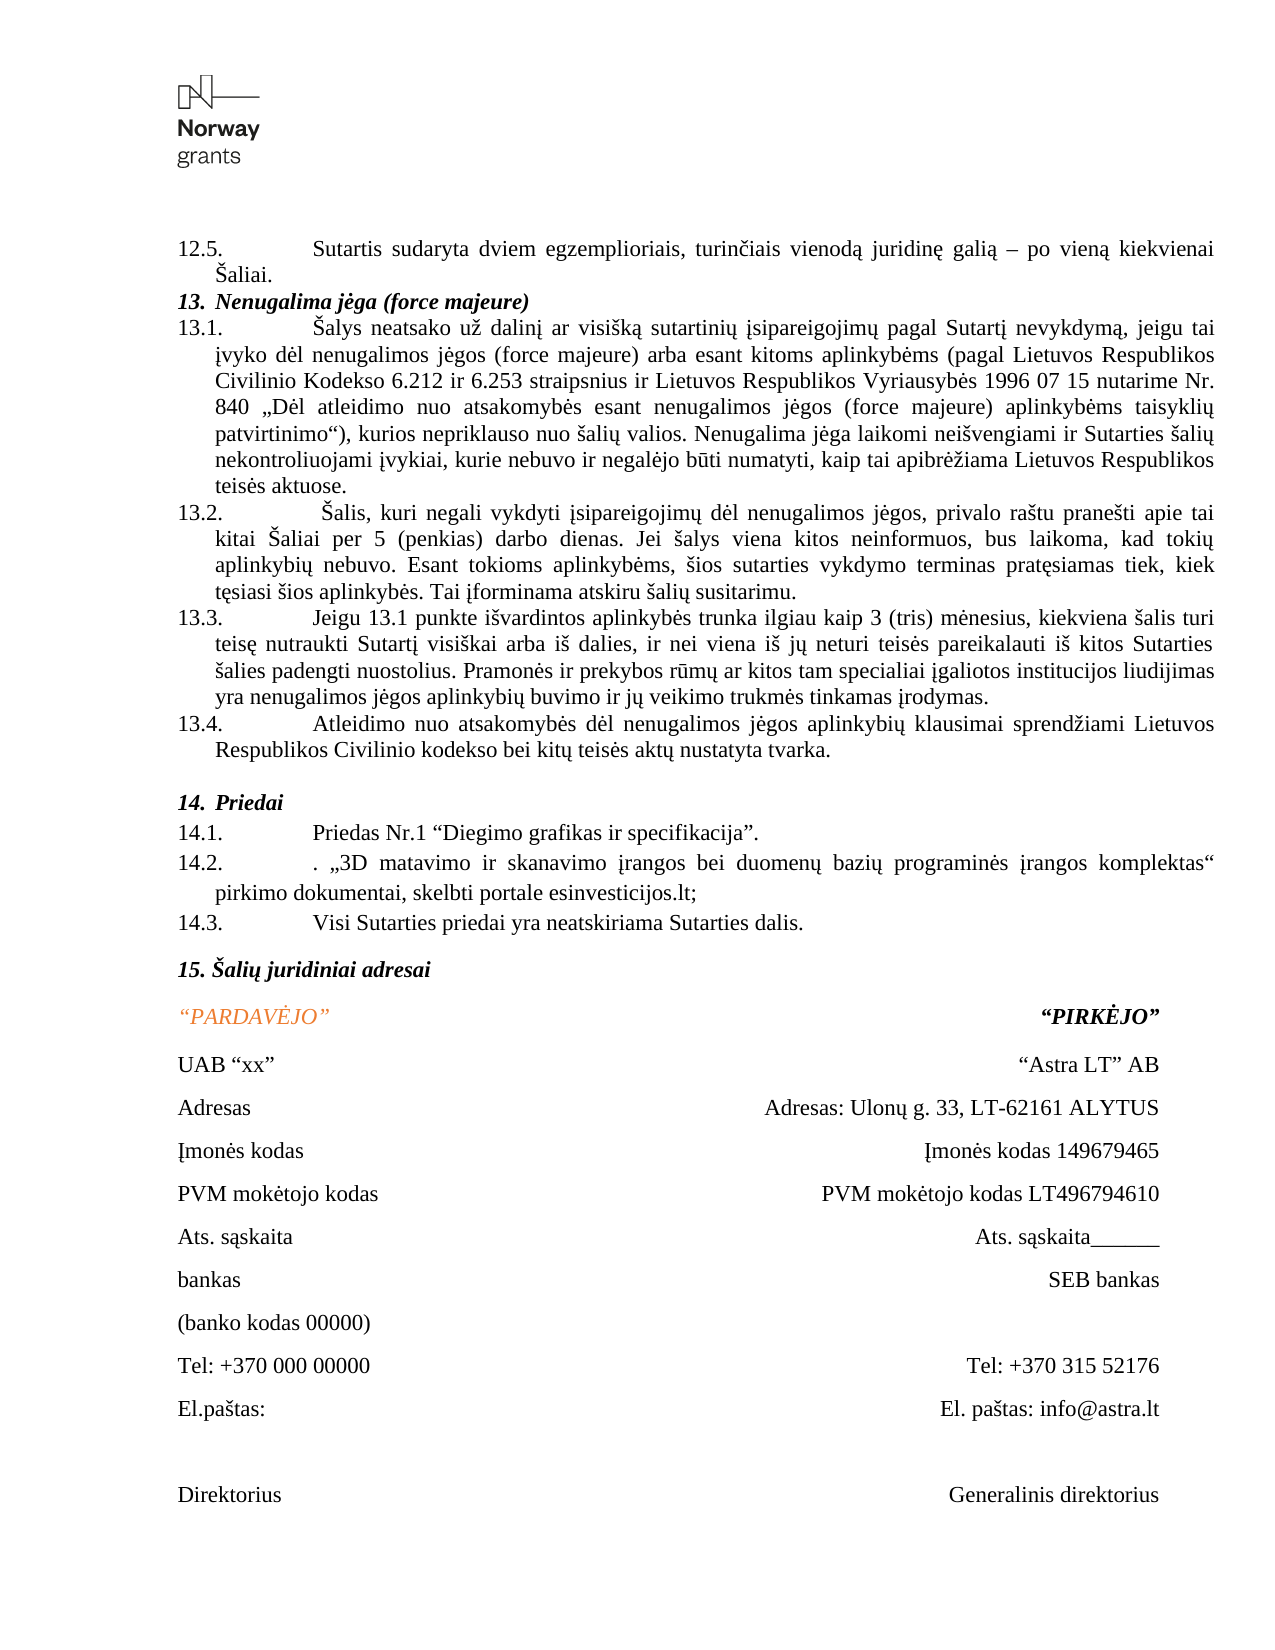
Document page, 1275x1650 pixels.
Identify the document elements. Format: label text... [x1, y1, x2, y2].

table_cell “Astra LT” AB Adresas: Ulonų g. 33, LT-62161 ALYTUS Įmonės kodas 149679465 PVM mokėtojo kodas LT496794610 Ats. sąskaita______ SEB bankas Tel: +370 315 52176 El. paštas: info@astra.lt [669, 1051, 1171, 1481]
list Jeigu 13.1 punkte išvardintos aplinkybės trunka ilgiau kaip 3 (tris) mėnesius, kiekviena šalis turi teisę nutraukti Sutartį visiškai arba iš dalies, ir nei viena iš jų neturi teisės pareikalauti iš kitos Sutarties šalies padengti nuostolius. Pramonės ir prekybos rūmų ar kitos tam specialiai įgaliotos institucijos liudijimas yra nenugalimos jėgos aplinkybių buvimo ir jų veikimo trukmės tinkamas įrodymas. [177, 604, 1216, 709]
table_header “PIRKĖJO” [669, 1003, 1171, 1051]
list Priedai [177, 789, 1216, 815]
table_header “PARDAVĖJO” [166, 1003, 669, 1051]
list Šalys neatsako už dalinį ar visišką sutartinių įsipareigojimų pagal Sutartį nevykdymą, jeigu tai įvyko dėl nenugalimos jėgos (force majeure) arba esant kitoms aplinkybėms (pagal Lietuvos Respublikos Civilinio Kodekso 6.212 ir 6.253 straipsnius ir Lietuvos Respublikos Vyriausybės 1996 07 15 nutarime Nr. 840 „Dėl atleidimo nuo atsakomybės esant nenugalimos jėgos (force majeure) aplinkybėms taisyklių patvirtinimo“), kurios nepriklauso nuo šalių valios. Nenugalima jėga laikomi neišvengiami ir Sutarties šalių nekontroliuojami įvykiai, kurie nebuvo ir negalėjo būti numatyti, kaip tai apibrėžiama Lietuvos Respublikos teisės aktuose. [177, 314, 1216, 499]
list Atleidimo nuo atsakomybės dėl nenugalimos jėgos aplinkybių klausimai sprendžiami Lietuvos Respublikos Civilinio kodekso bei kitų teisės aktų nustatyta tvarka. [177, 709, 1216, 762]
list Sutartis sudaryta dviem egzemplioriais, turinčiais vienodą juridinę galią – po vieną kiekvienai Šaliai. [177, 235, 1216, 288]
list Visi Sutarties priedai yra neatskiriama Sutarties dalis. [177, 909, 1216, 936]
list Nenugalima jėga (force majeure) [177, 288, 1216, 314]
picture [177, 75, 260, 168]
table_cell Generalinis direktorius Dr. Vaidas Liesionis ................................................ [669, 1481, 1171, 1528]
table_cell Direktorius ................................................ [166, 1481, 669, 1528]
list . „3D matavimo ir skanavimo įrangos bei duomenų bazių programinės įrangos komplektas“ pirkimo dokumentai, skelbti portale esinvesticijos.lt; [177, 849, 1216, 906]
text 15. Šalių juridiniai adresai [177, 956, 1216, 983]
list Priedas Nr.1 “Diegimo grafikas ir specifikacija”. [177, 819, 1216, 845]
list Šalis, kuri negali vykdyti įsipareigojimų dėl nenugalimos jėgos, privalo raštu pranešti apie tai kitai Šaliai per 5 (penkias) darbo dienas. Jei šalys viena kitos neinformuos, bus laikoma, kad tokių aplinkybių nebuvo. Esant tokioms aplinkybėms, šios sutarties vykdymo terminas pratęsiamas tiek, kiek tęsiasi šios aplinkybės. Tai įforminama atskiru šalių susitarimu. [177, 499, 1216, 604]
table_cell UAB “xx” Adresas Įmonės kodas PVM mokėtojo kodas Ats. sąskaita bankas (banko kodas 00000) Tel: +370 000 00000 El.paštas: [166, 1051, 669, 1481]
